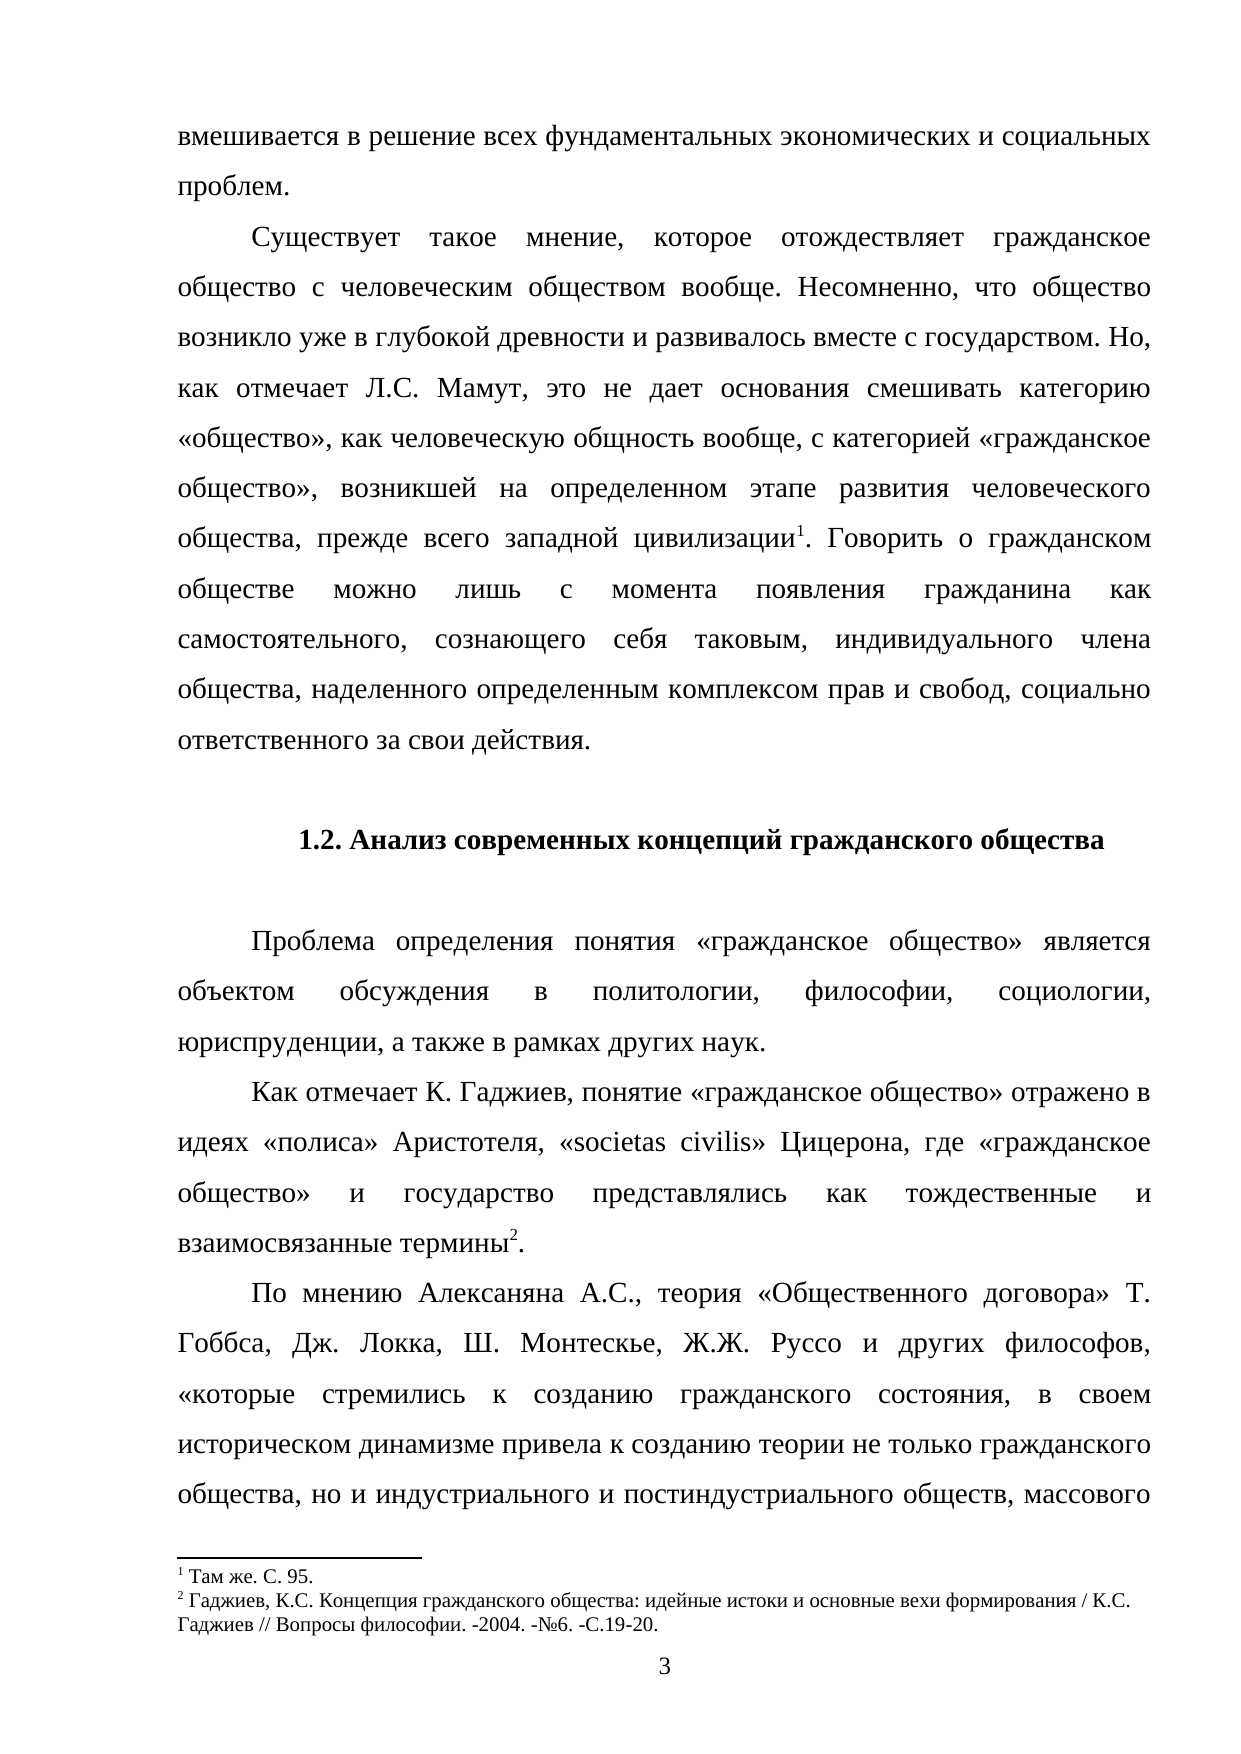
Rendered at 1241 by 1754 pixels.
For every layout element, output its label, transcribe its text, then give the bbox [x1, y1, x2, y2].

text 1.2. Анализ современных концепций гражданского общества [177, 822, 1152, 856]
text Как отмечает К. Гаджиев, понятие «гражданское общество» отражено в идеях «полиса» Аристотеля, «societas civilis» Цицерона, где «гражданское общество» и государство представлялись как тождественные и взаимосвязанные термины. [177, 1074, 1152, 1258]
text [177, 118, 1152, 202]
text Проблема определения понятия «гражданское общество» является объектом обсуждения в политологии, философии, социологии, юриспруденции, а также в рамках других наук. [177, 923, 1152, 1057]
text Существует такое мнение, которое отождествляет гражданское общество с человеческим обществом вообще. Несомненно, что общество возникло уже в глубокой древности и развивалось вместе с государством. Но, как отмечает Л.С. Мамут, это не дает основания смешивать категорию «общество», как человеческую общность вообще, с категорией «гражданское общество», возникшей на определенном этапе развития человеческого общества, прежде всего западной цивилизации. Говорить о гражданском обществе можно лишь с момента появления гражданина как самостоятельного, сознающего себя таковым, индивидуального члена общества, наделенного определенным комплексом прав и свобод, социально ответственного за свои действия. [177, 219, 1152, 755]
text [177, 1275, 1152, 1510]
